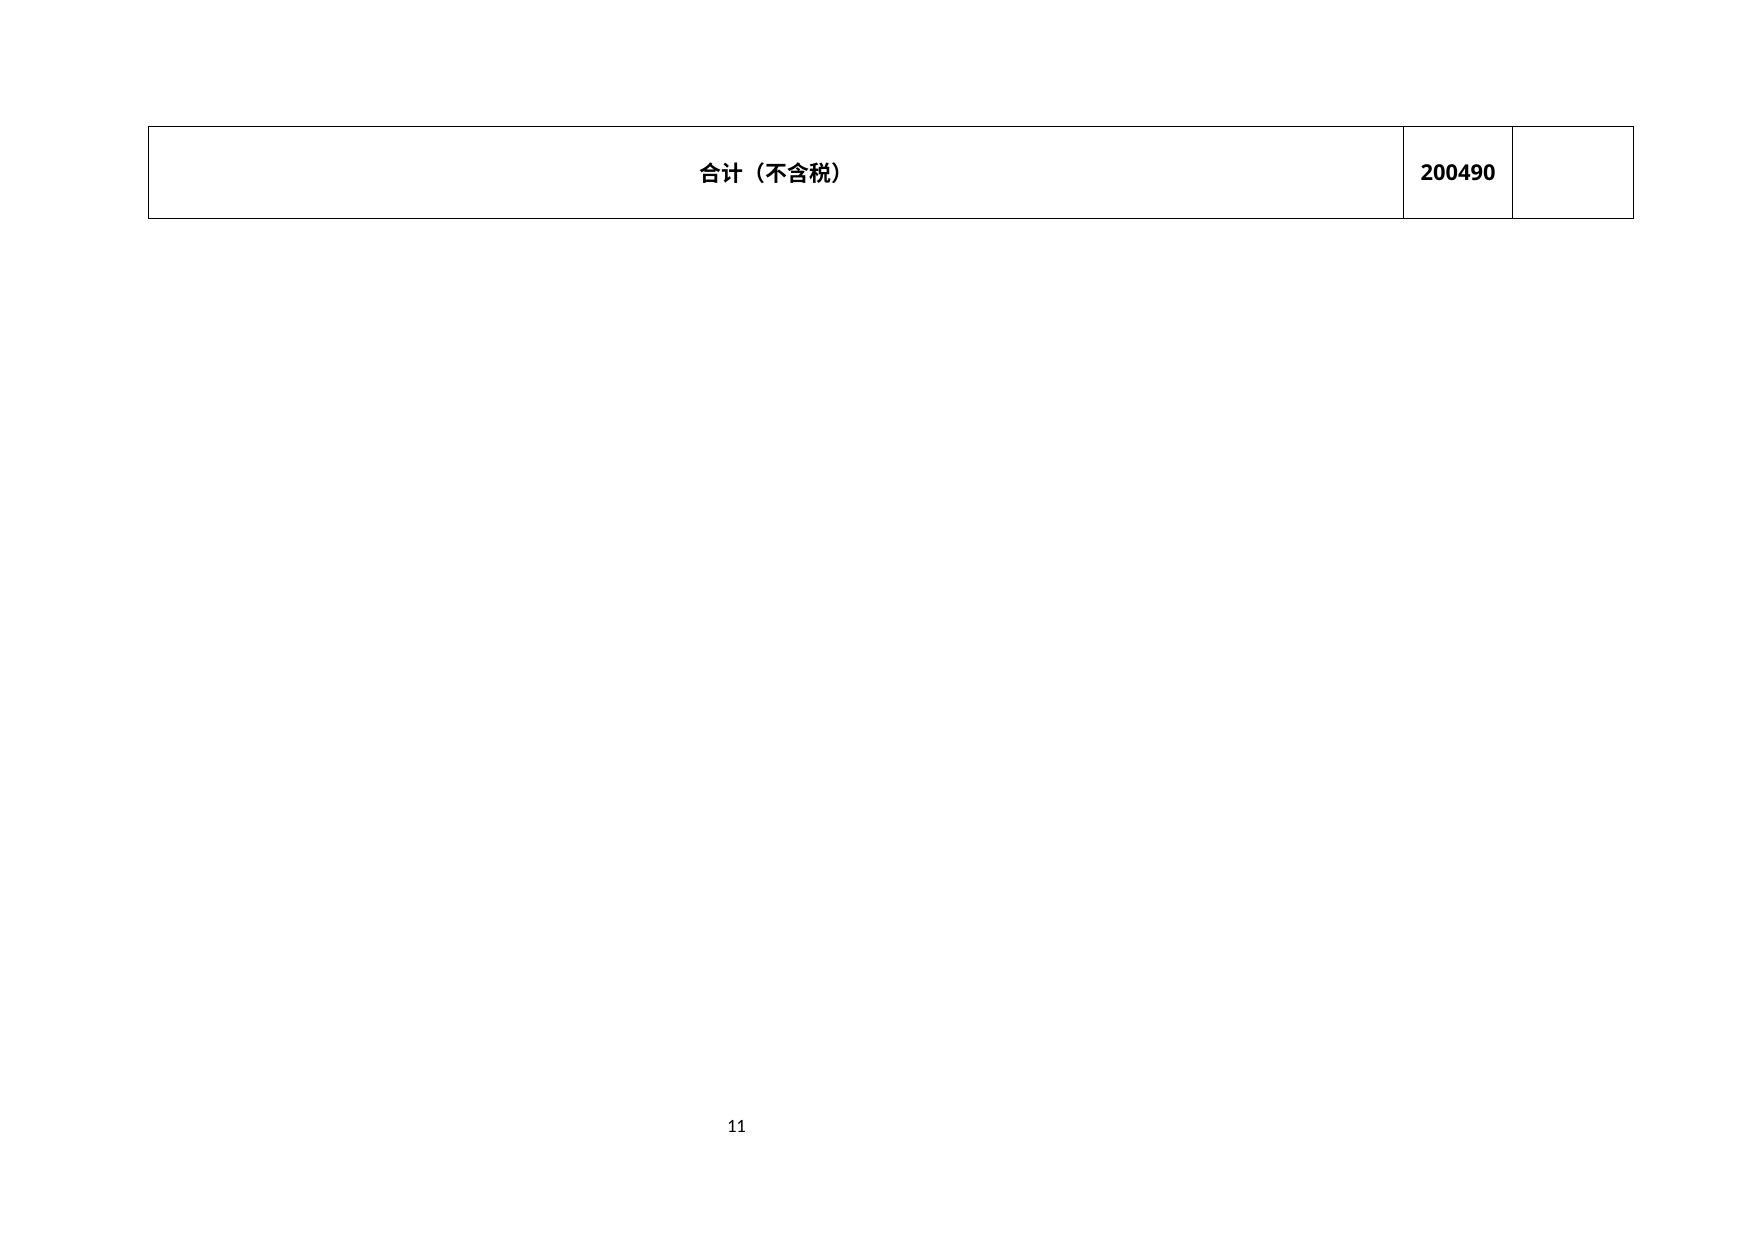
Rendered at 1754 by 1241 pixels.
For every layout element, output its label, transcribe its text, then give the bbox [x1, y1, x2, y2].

table_cell 200490 [1404, 127, 1512, 217]
table_cell [1513, 127, 1633, 217]
table_cell 合计（不含税） [149, 127, 1403, 217]
